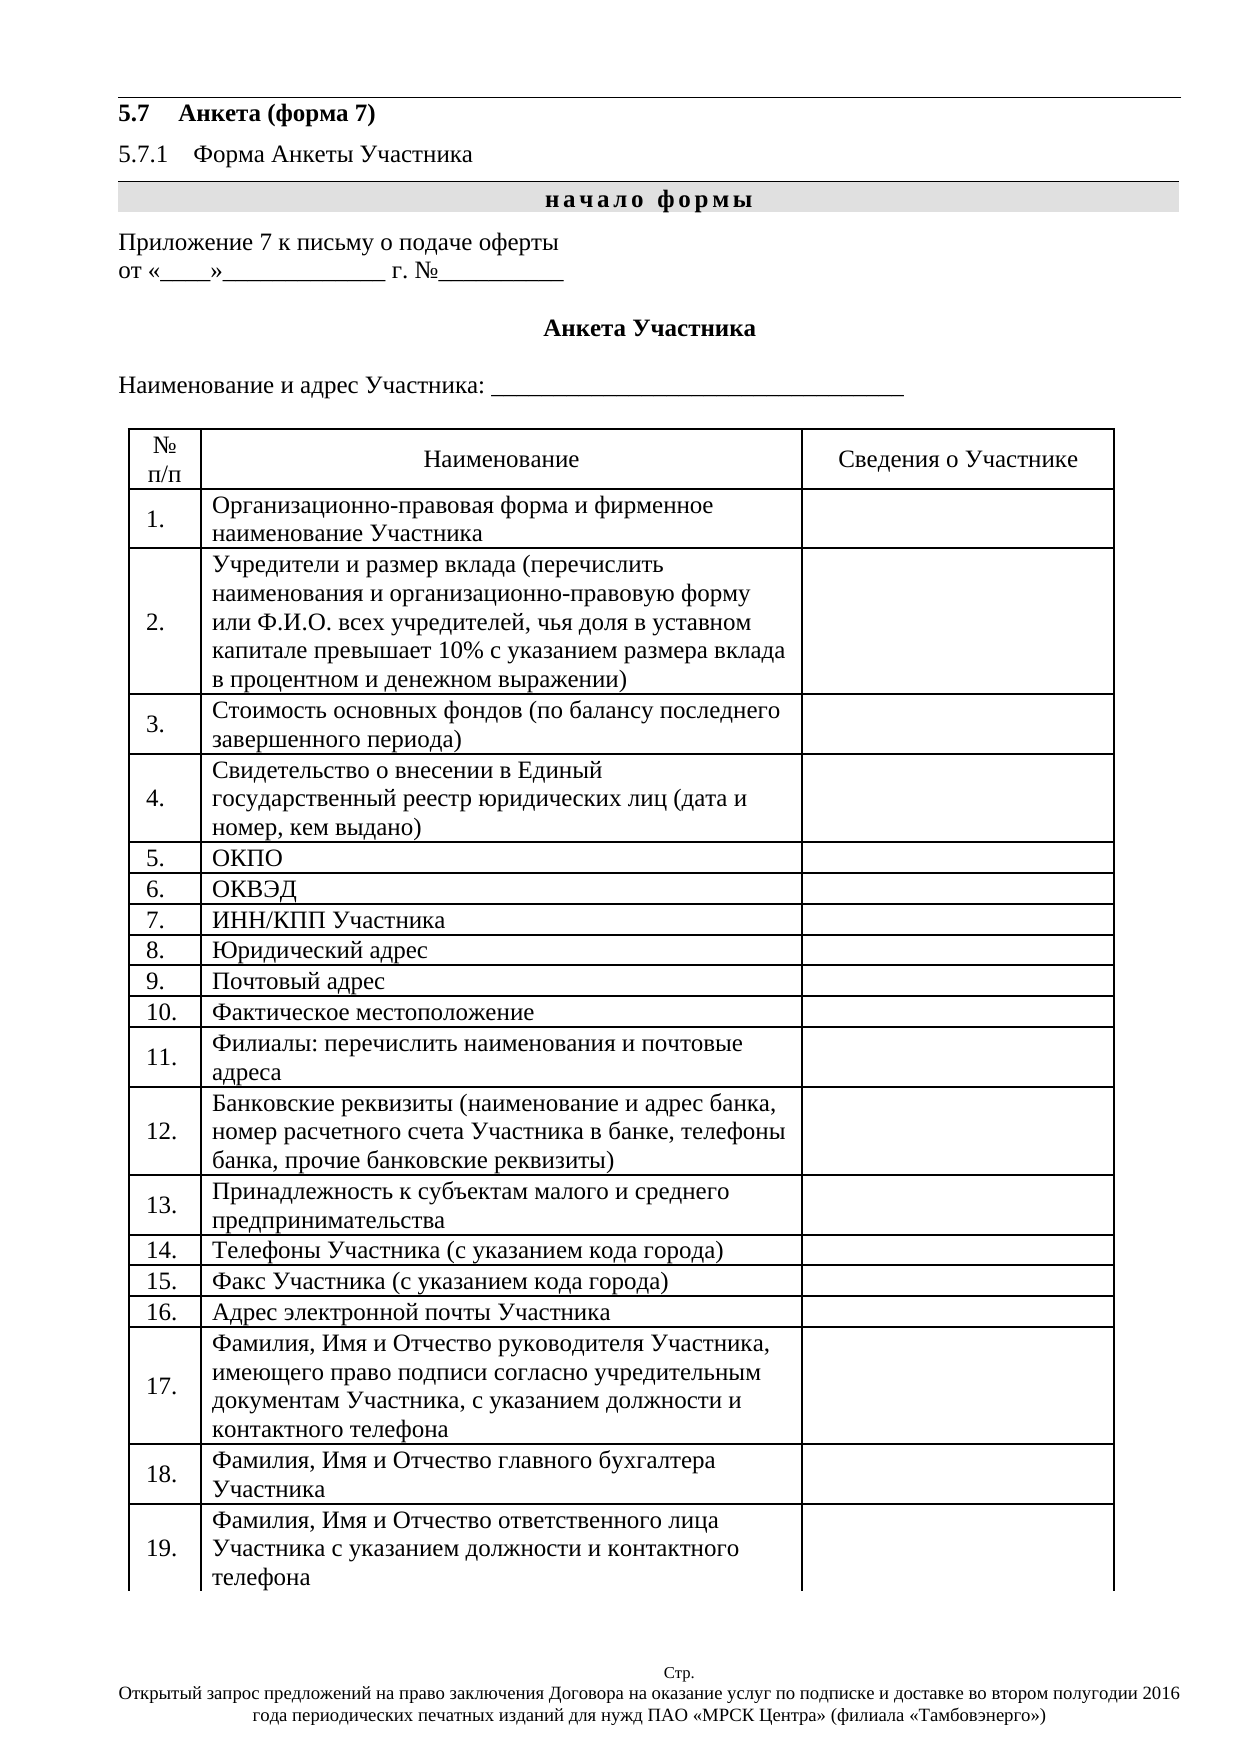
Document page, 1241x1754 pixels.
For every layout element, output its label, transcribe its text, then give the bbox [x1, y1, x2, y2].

table_header Наименование [202, 430, 801, 488]
table_cell Факс Участника (с указанием кода города) [202, 1266, 801, 1295]
table_cell [130, 874, 200, 903]
table_cell Организационно-правовая форма и фирменное наименование Участника [202, 490, 801, 547]
table_cell [803, 1297, 1113, 1326]
table_cell [130, 1297, 200, 1326]
table_header Сведения о Участнике [803, 430, 1113, 488]
table_cell Телефоны Участника (с указанием кода города) [202, 1236, 801, 1264]
table_cell [803, 1028, 1113, 1086]
table_cell ОКПО [202, 843, 801, 872]
table_cell [130, 1445, 200, 1503]
table_cell Стоимость основных фондов (по балансу последнего завершенного периода) [202, 695, 801, 753]
table_header № п/п [130, 430, 200, 488]
table_cell [803, 936, 1113, 964]
table_cell Фамилия, Имя и Отчество главного бухгалтера Участника [202, 1445, 801, 1503]
table_cell [803, 874, 1113, 903]
table_cell Банковские реквизиты (наименование и адрес банка, номер расчетного счета Участника в банке, телефоны банка, прочие банковские реквизиты) [202, 1088, 801, 1174]
table_cell [130, 549, 200, 693]
table_cell [130, 1176, 200, 1233]
subtitle Форма Анкеты Участника [118, 139, 1181, 168]
table_cell Фамилия, Имя и Отчество руководителя Участника, имеющего право подписи согласно учредительным документам Участника, с указанием должности и контактного телефона [202, 1328, 801, 1443]
text Анкета Участника [118, 313, 1181, 342]
table_cell [130, 966, 200, 995]
table_cell [130, 1236, 200, 1264]
table_cell Учредители и размер вклада (перечислить наименования и организационно-правовую форму или Ф.И.О. всех учредителей, чья доля в уставном капитале превышает 10% с указанием размера вклада в процентном и денежном выражении) [202, 549, 801, 693]
table_cell [130, 1028, 200, 1086]
table_cell Принадлежность к субъектам малого и среднего предпринимательства [202, 1176, 801, 1233]
table_cell Юридический адрес [202, 936, 801, 964]
table_cell [803, 1236, 1113, 1264]
table_cell [130, 695, 200, 753]
table_cell [803, 843, 1113, 872]
table_cell [130, 936, 200, 964]
table_cell [803, 997, 1113, 1026]
table_cell [803, 1088, 1113, 1174]
text Приложение 7 к письму о подаче оферты от «____»_____________ г. №__________ [118, 227, 1181, 284]
table_cell [130, 1088, 200, 1174]
table_cell [130, 843, 200, 872]
table_cell Адрес электронной почты Участника [202, 1297, 801, 1326]
table_cell [803, 755, 1113, 841]
table_cell Свидетельство о внесении в Единый государственный реестр юридических лиц (дата и номер, кем выдано) [202, 755, 801, 841]
table_cell Фактическое местоположение [202, 997, 801, 1026]
table_cell [803, 490, 1113, 547]
table_cell [803, 1328, 1113, 1443]
table_cell [803, 1266, 1113, 1295]
table_cell ОКВЭД [202, 874, 801, 903]
text Наименование и адрес Участника: _________________________________ [118, 371, 1181, 399]
table_cell Почтовый адрес [202, 966, 801, 995]
table_cell [130, 905, 200, 933]
table_cell [130, 997, 200, 1026]
table_cell [803, 1176, 1113, 1233]
table_cell [130, 1505, 200, 1591]
table_cell Фамилия, Имя и Отчество ответственного лица Участника с указанием должности и контактного телефона [202, 1505, 801, 1591]
table_cell [130, 1266, 200, 1295]
table_cell [803, 905, 1113, 933]
subtitle Анкета (форма 7) [118, 98, 1181, 127]
table_cell [130, 490, 200, 547]
table_cell [803, 966, 1113, 995]
table_cell [130, 755, 200, 841]
table_cell [803, 549, 1113, 693]
table_cell ИНН/КПП Участника [202, 905, 801, 933]
table_cell [803, 1505, 1113, 1591]
table_cell Филиалы: перечислить наименования и почтовые адреса [202, 1028, 801, 1086]
table_cell [803, 695, 1113, 753]
table_cell [803, 1445, 1113, 1503]
text начало формы [118, 182, 1179, 212]
table_cell [130, 1328, 200, 1443]
